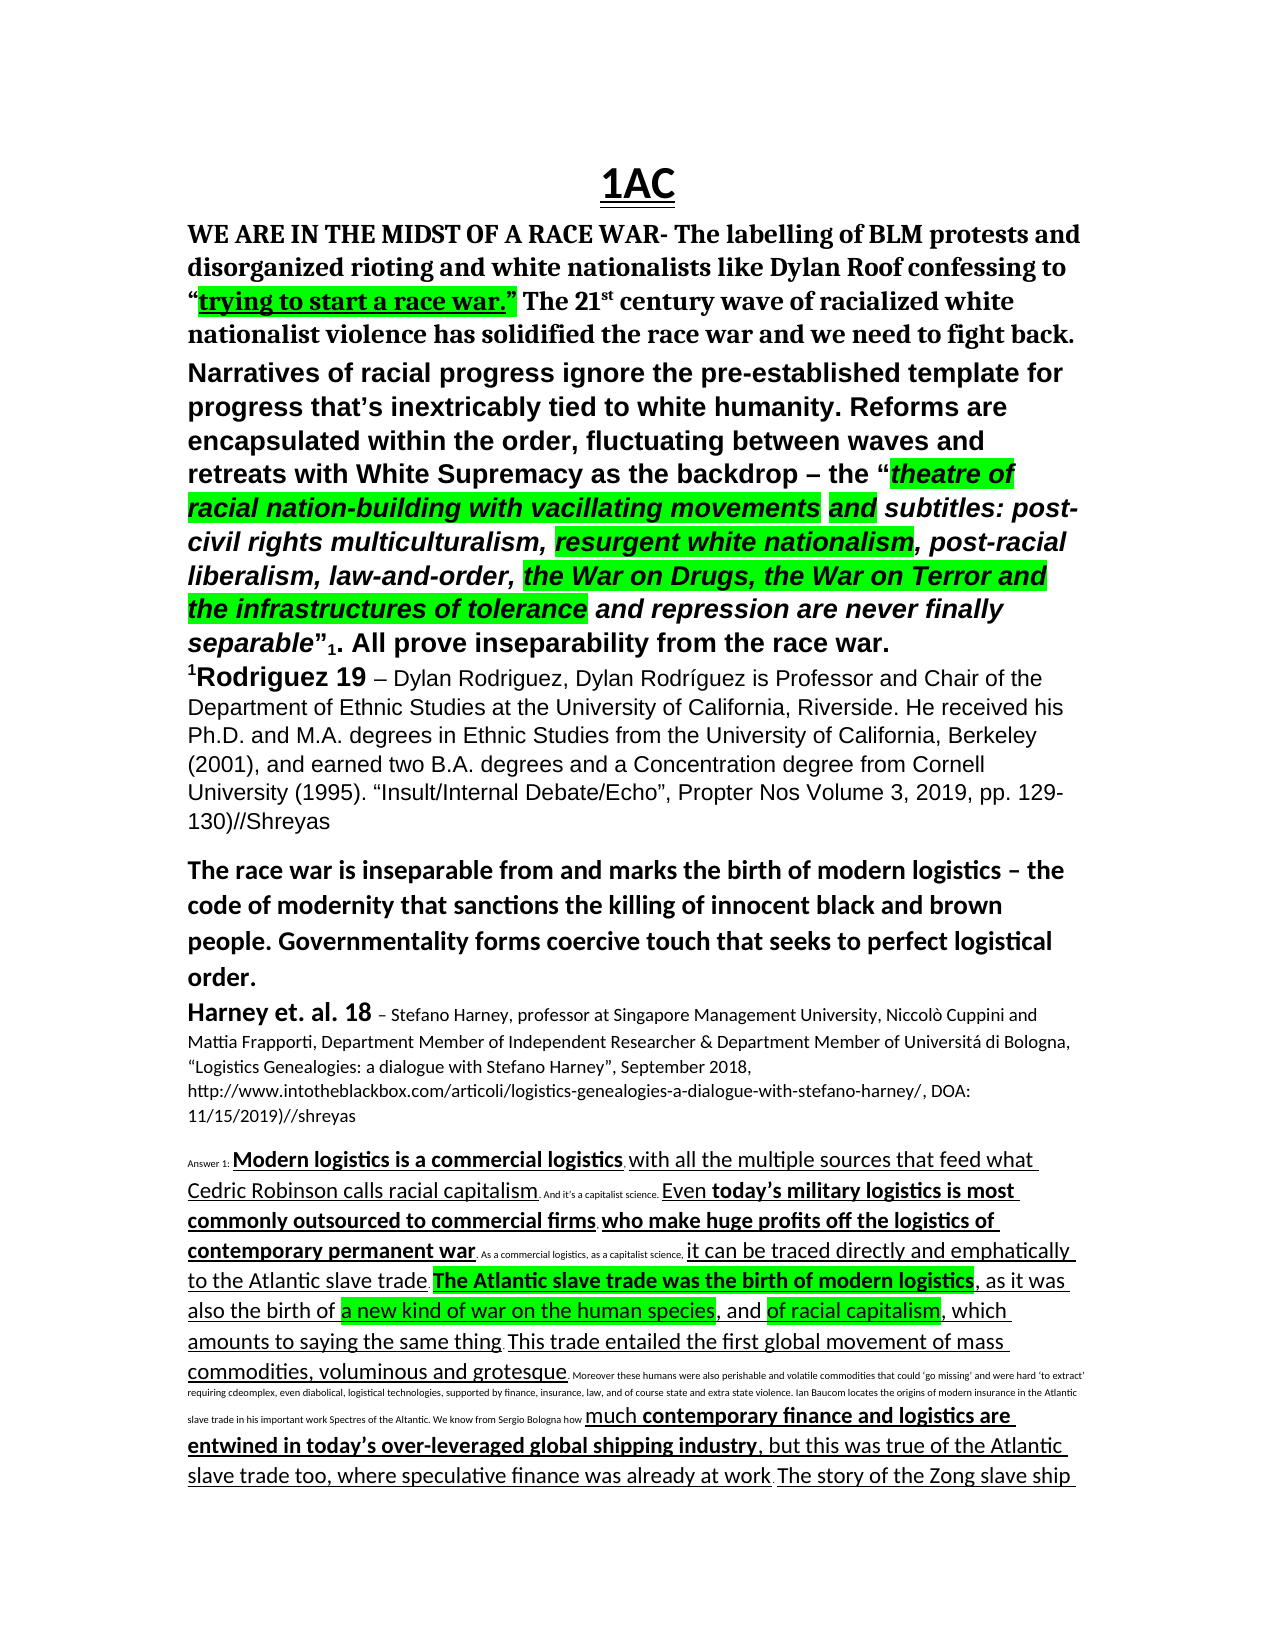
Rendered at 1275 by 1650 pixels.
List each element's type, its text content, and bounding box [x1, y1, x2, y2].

subtitle Narratives of racial progress ignore the pre-established template for progress that’s inextricably tied to white humanity. Reforms are encapsulated within the order, fluctuating between waves and retreats with White Supremacy as the backdrop – the “theatre of racial nation-building with vacillating movements and subtitles: post-civil rights multiculturalism, resurgent white nationalism, post-racial liberalism, law-and-order, the War on Drugs, the War on Terror and the infrastructures of tolerance and repression are never finally separable”1. All prove inseparability from the race war. [187, 357, 1087, 658]
subtitle 1AC [187, 154, 1087, 210]
subtitle The race war is inseparable from and marks the birth of modern logistics – the code of modernity that sanctions the killing of innocent black and brown people. Governmentality forms coercive touch that seeks to perfect logistical order. [187, 853, 1087, 993]
subtitle WE ARE IN THE MIDST OF A RACE WAR- The labelling of BLM protests and disorganized rioting and white nationalists like Dylan Roof confessing to “trying to start a race war.” The 21st century wave of racialized white nationalist violence has solidified the race war and we need to fight back. [187, 219, 1087, 350]
text 1Rodriguez 19 – Dylan Rodriguez, Dylan Rodríguez is Professor and Chair of the Department of Ethnic Studies at the University of California, Riverside. He received his Ph.D. and M.A. degrees in Ethnic Studies from the University of California, Berkeley (2001), and earned two B.A. degrees and a Concentration degree from Cornell University (1995). “Insult/Internal Debate/Echo”, Propter Nos Volume 3, 2019, pp. 129-130)//Shreyas [187, 661, 1087, 834]
text Harney et. al. 18 – Stefano Harney, professor at Singapore Management University, Niccolò Cuppini and Mattia Frapporti, Department Member of Independent Researcher & Department Member of Universitá di Bologna, “Logistics Genealogies: a dialogue with Stefano Harney”, September 2018, http://www.intotheblackbox.com/articoli/logistics-genealogies-a-dialogue-with-stefano-harney/, DOA: 11/15/2019)//shreyas [187, 995, 1087, 1127]
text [187, 1146, 1087, 1489]
